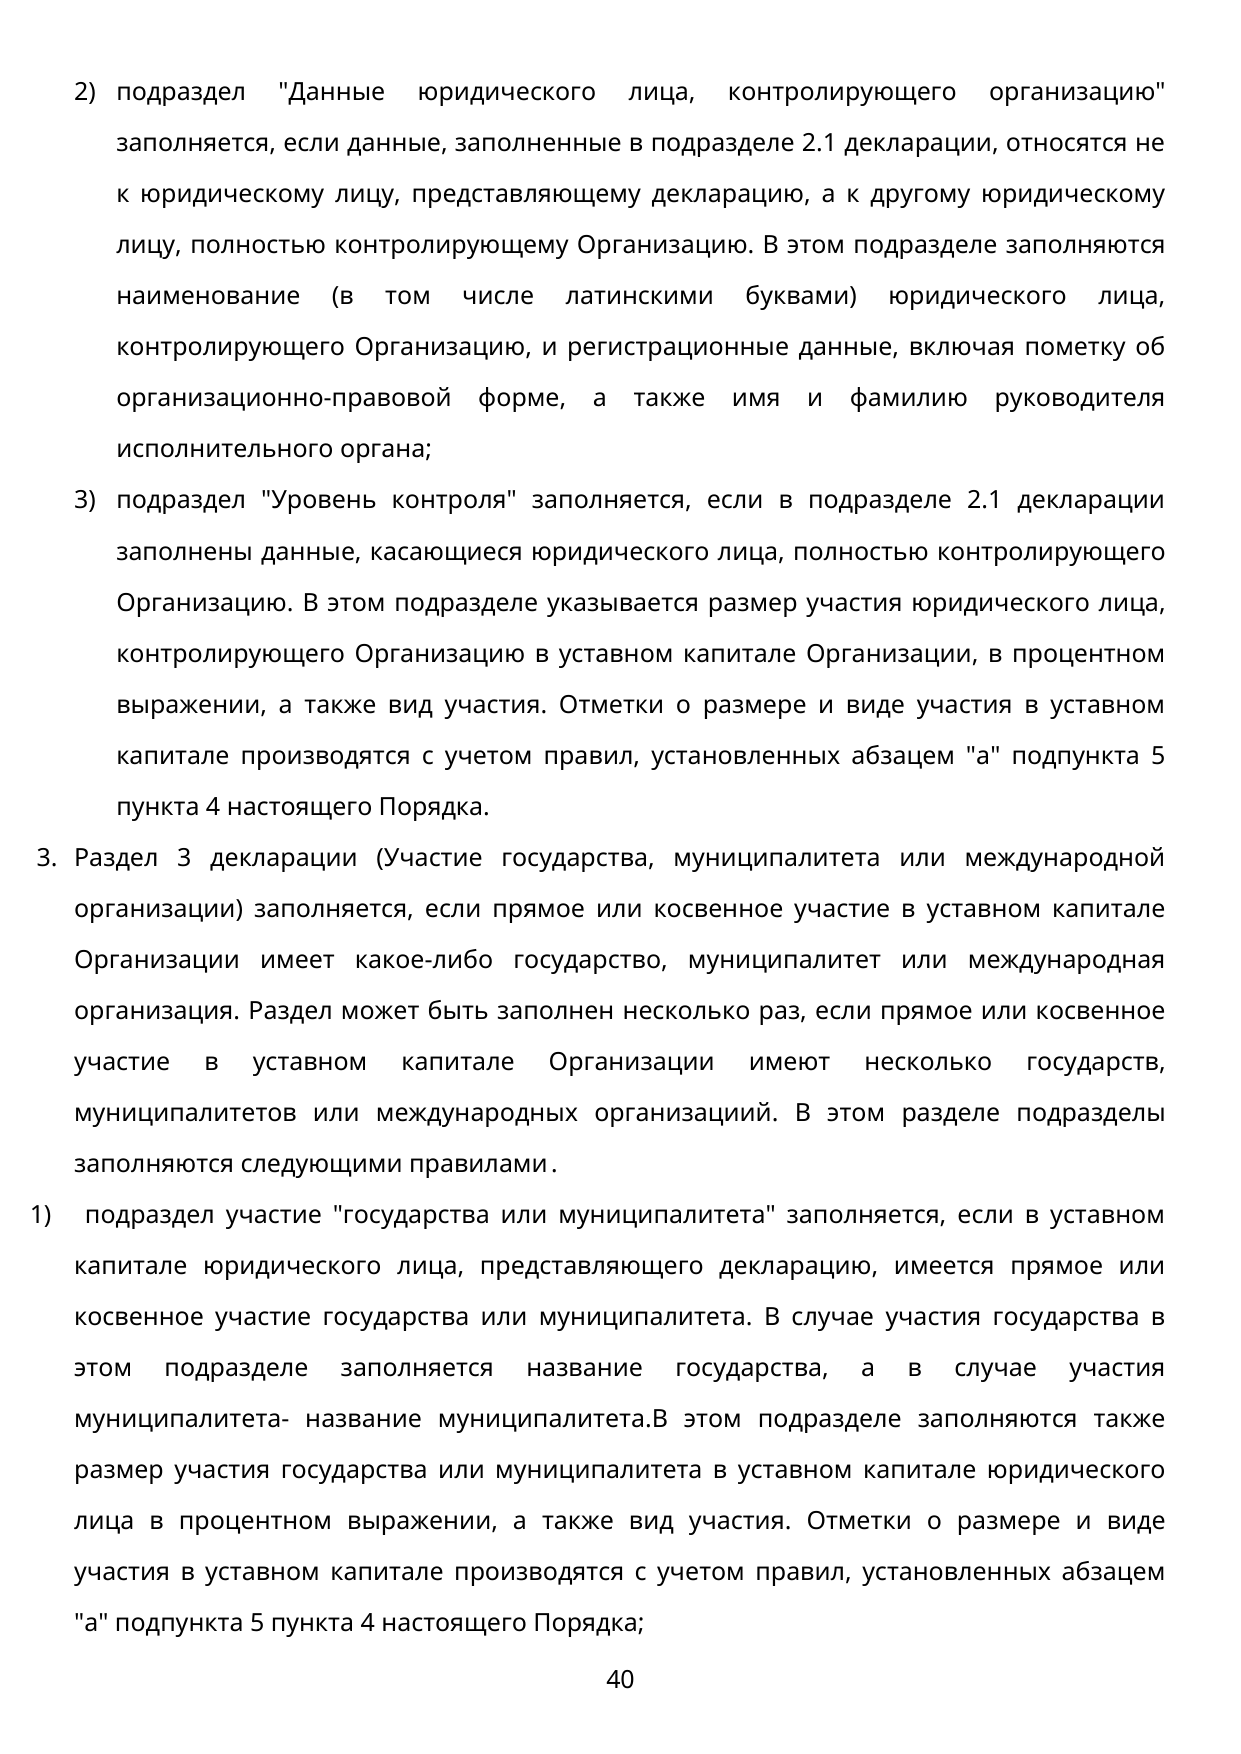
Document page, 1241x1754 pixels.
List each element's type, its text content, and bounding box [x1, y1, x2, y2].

list подраздел "Уровень контроля" заполняется, если в подразделе 2.1 декларации заполнены данные, касающиеся юридического лица, полностью контролирующего Организацию. В этом подразделе указывается размер участия юридического лица, контролирующего Организацию в уставном капитале Организации, в процентном выражении, а также вид участия. Отметки о размере и виде участия в уставном капитале производятся с учетом правил, установленных абзацем "а" подпункта 5 пункта 4 настоящего Порядка. [74, 482, 1167, 822]
list Раздел 3 декларации (Участие государства, муниципалитета или международной организации) заполняется, если прямое или косвенное участие в уставном капитале Организации имеет какое-либо государство, муниципалитет или международная организация. Раздел может быть заполнен несколько раз, если прямое или косвенное участие в уставном капитале Организации имеют несколько государств, муниципалитетов или международных организациий. В этом разделе подразделы заполняются следующими правилами․ [36, 839, 1167, 1180]
list подраздел участие "государства или муниципалитета" заполняется, если в уставном капитале юридического лица, представляющего декларацию, имеется прямое или косвенное участие государства или муниципалитета. В случае участия государства в этом подразделе заполняется название государства, а в случае участия муниципалитета- название муниципалитета.В этом подразделе заполняются также размер участия государства или муниципалитета в уставном капитале юридического лица в процентном выражении, а также вид участия. Отметки о размере и виде участия в уставном капитале производятся с учетом правил, установленных абзацем "а" подпункта 5 пункта 4 настоящего Порядка; [29, 1197, 1167, 1639]
list подраздел "Данные юридического лица, контролирующего организацию" заполняется, если данные, заполненные в подразделе 2.1 декларации, относятся не к юридическому лицу, представляющему декларацию, а к другому юридическому лицу, полностью контролирующему Организацию. В этом подразделе заполняются наименование (в том числе латинскими буквами) юридического лица, контролирующего Организацию, и регистрационные данные, включая пометку об организационно-правовой форме, а также имя и фамилию руководителя исполнительного органа; [74, 74, 1167, 465]
